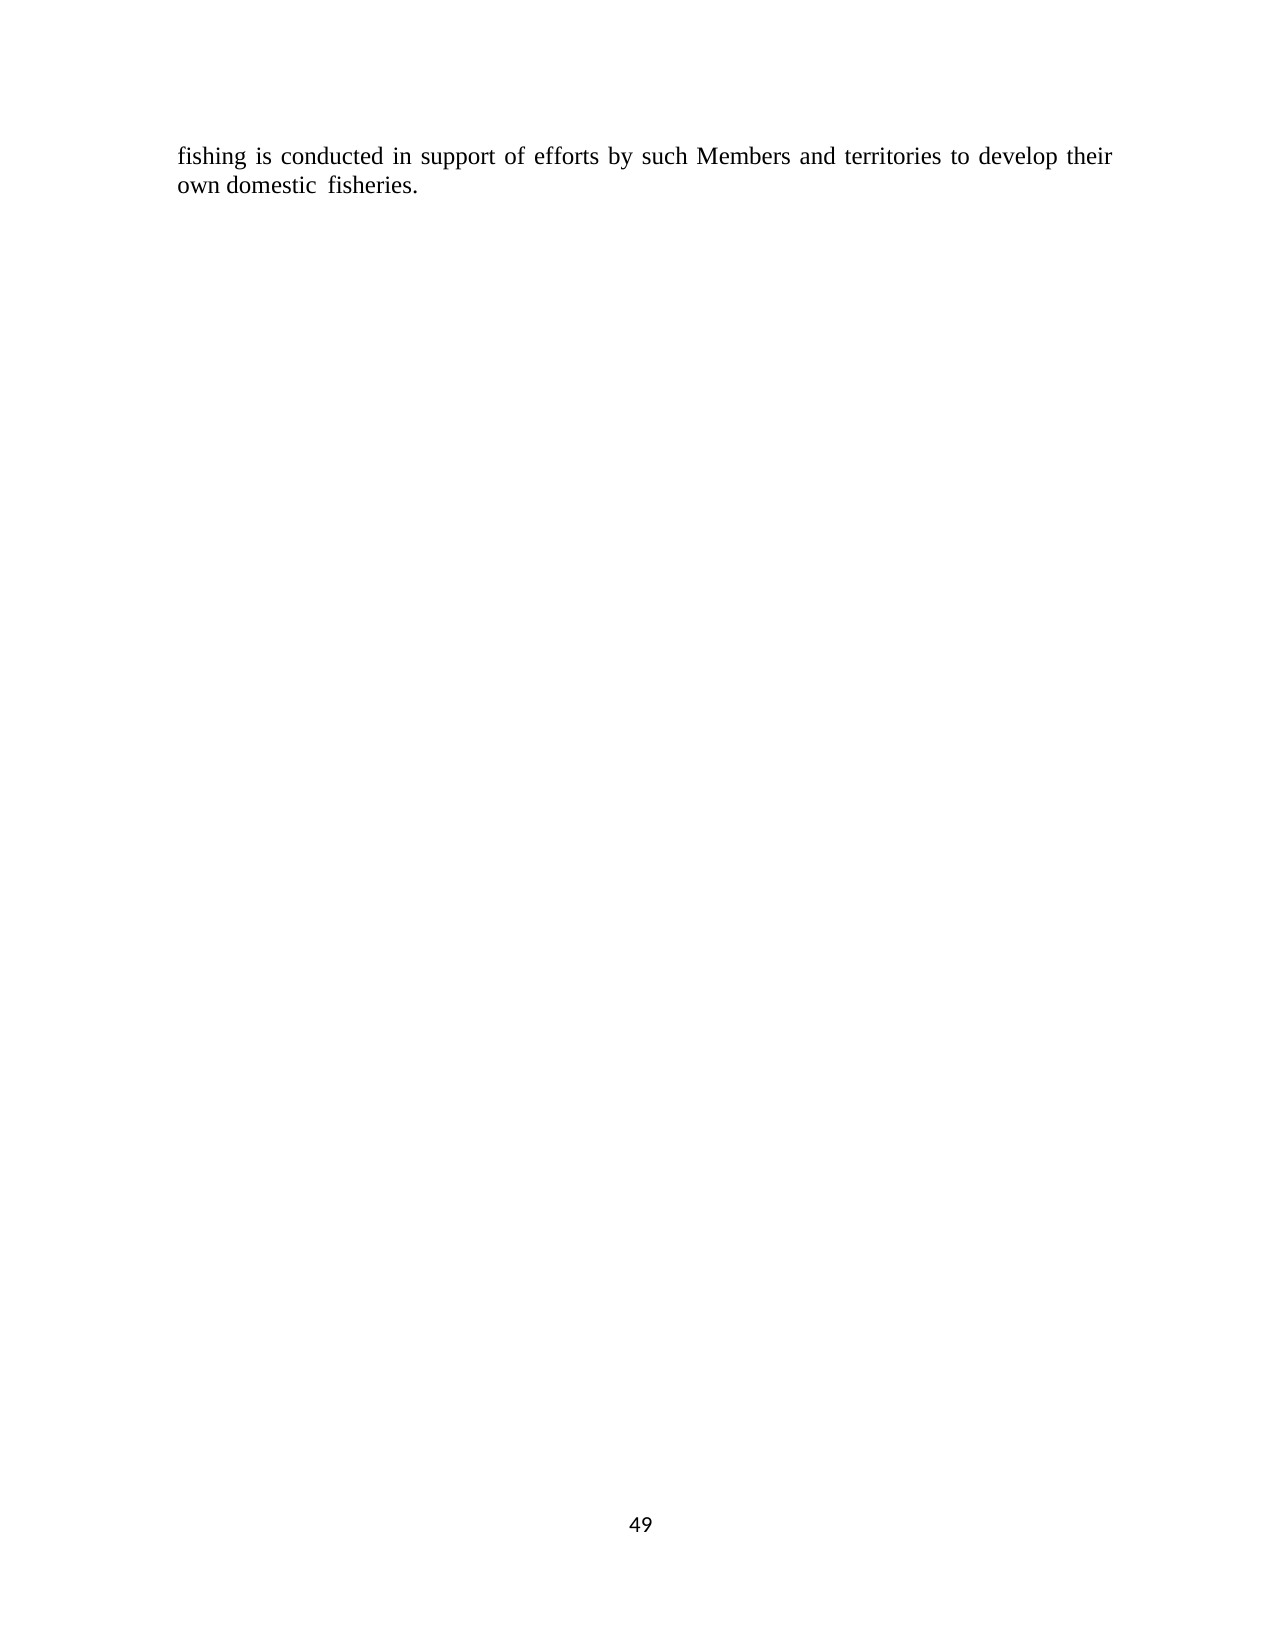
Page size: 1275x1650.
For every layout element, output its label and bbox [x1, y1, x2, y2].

list [139, 141, 1113, 198]
